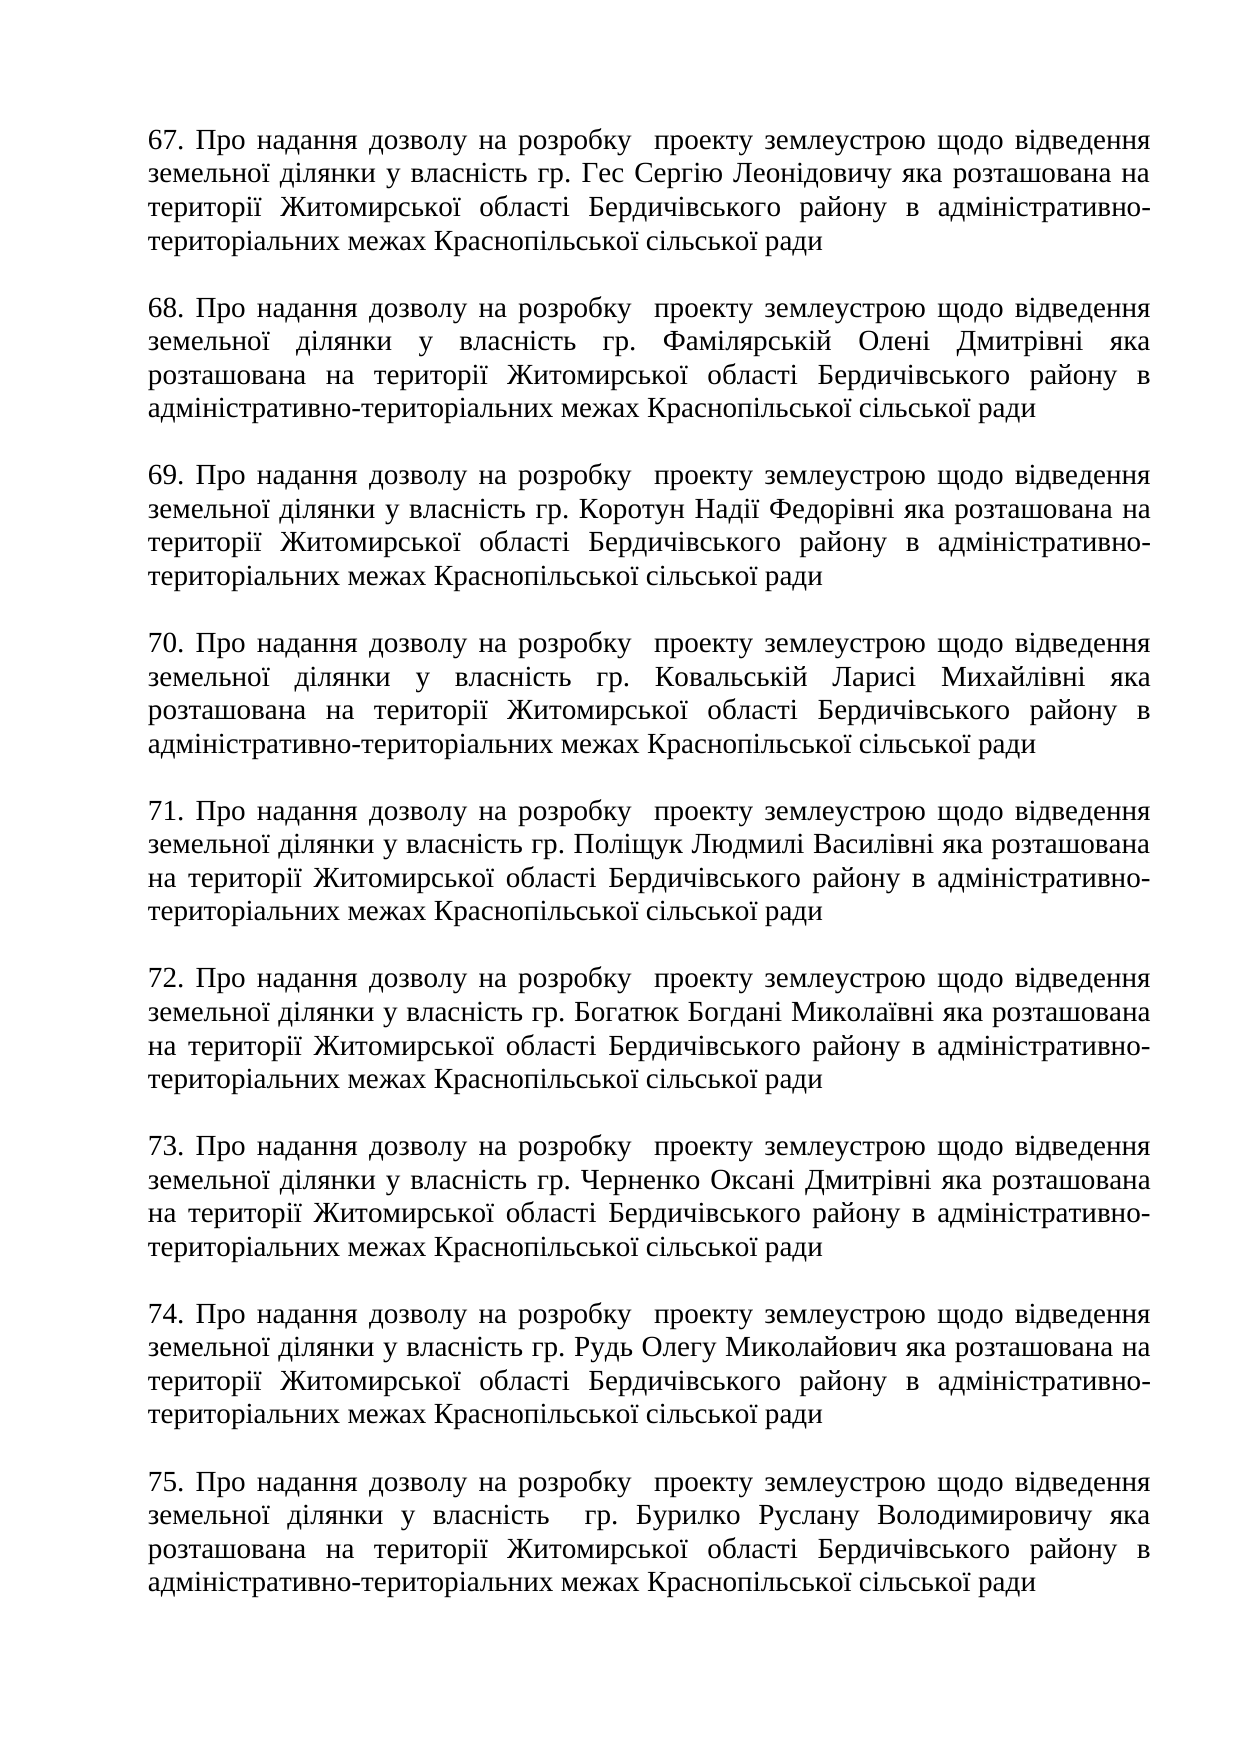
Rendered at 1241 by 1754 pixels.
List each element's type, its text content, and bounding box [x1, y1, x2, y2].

list 73. Про надання дозволу на розробку проекту землеустрою щодо відведення земельної ділянки у власність гр. Черненко Оксані Дмитрівні яка розташована на території Житомирської області Бердичівського району в адміністративно-територіальних межах Краснопільської сільської ради [148, 1128, 1152, 1262]
list 72. Про надання дозволу на розробку проекту землеустрою щодо відведення земельної ділянки у власність гр. Богатюк Богдані Миколаївні яка розташована на території Житомирської області Бердичівського району в адміністративно-територіальних межах Краснопільської сільської ради [148, 961, 1152, 1095]
list 68. Про надання дозволу на розробку проекту землеустрою щодо відведення земельної ділянки у власність гр. Фамілярській Олені Дмитрівні яка розташована на території Житомирської області Бердичівського району в адміністративно-територіальних межах Краснопільської сільської ради [148, 290, 1152, 424]
list 69. Про надання дозволу на розробку проекту землеустрою щодо відведення земельної ділянки у власність гр. Коротун Надії Федорівні яка розташована на території Житомирської області Бердичівського району в адміністративно-територіальних межах Краснопільської сільської ради [148, 457, 1152, 592]
list 74. Про надання дозволу на розробку проекту землеустрою щодо відведення земельної ділянки у власність гр. Рудь Олегу Миколайович яка розташована на території Житомирської області Бердичівського району в адміністративно-територіальних межах Краснопільської сільської ради [148, 1296, 1152, 1430]
list 67. Про надання дозволу на розробку проекту землеустрою щодо відведення земельної ділянки у власність гр. Гес Сергію Леонідовичу яка розташована на території Житомирської області Бердичівського району в адміністративно-територіальних межах Краснопільської сільської ради [148, 122, 1152, 256]
list 75. Про надання дозволу на розробку проекту землеустрою щодо відведення земельної ділянки у власність гр. Бурилко Руслану Володимировичу яка розташована на території Житомирської області Бердичівського району в адміністративно-територіальних межах Краснопільської сільської ради [148, 1464, 1152, 1598]
list 71. Про надання дозволу на розробку проекту землеустрою щодо відведення земельної ділянки у власність гр. Поліщук Людмилі Василівні яка розташована на території Житомирської області Бердичівського району в адміністративно-територіальних межах Краснопільської сільської ради [148, 793, 1152, 927]
list 70. Про надання дозволу на розробку проекту землеустрою щодо відведення земельної ділянки у власність гр. Ковальській Ларисі Михайлівні яка розташована на території Житомирської області Бердичівського району в адміністративно-територіальних межах Краснопільської сільської ради [148, 625, 1152, 759]
